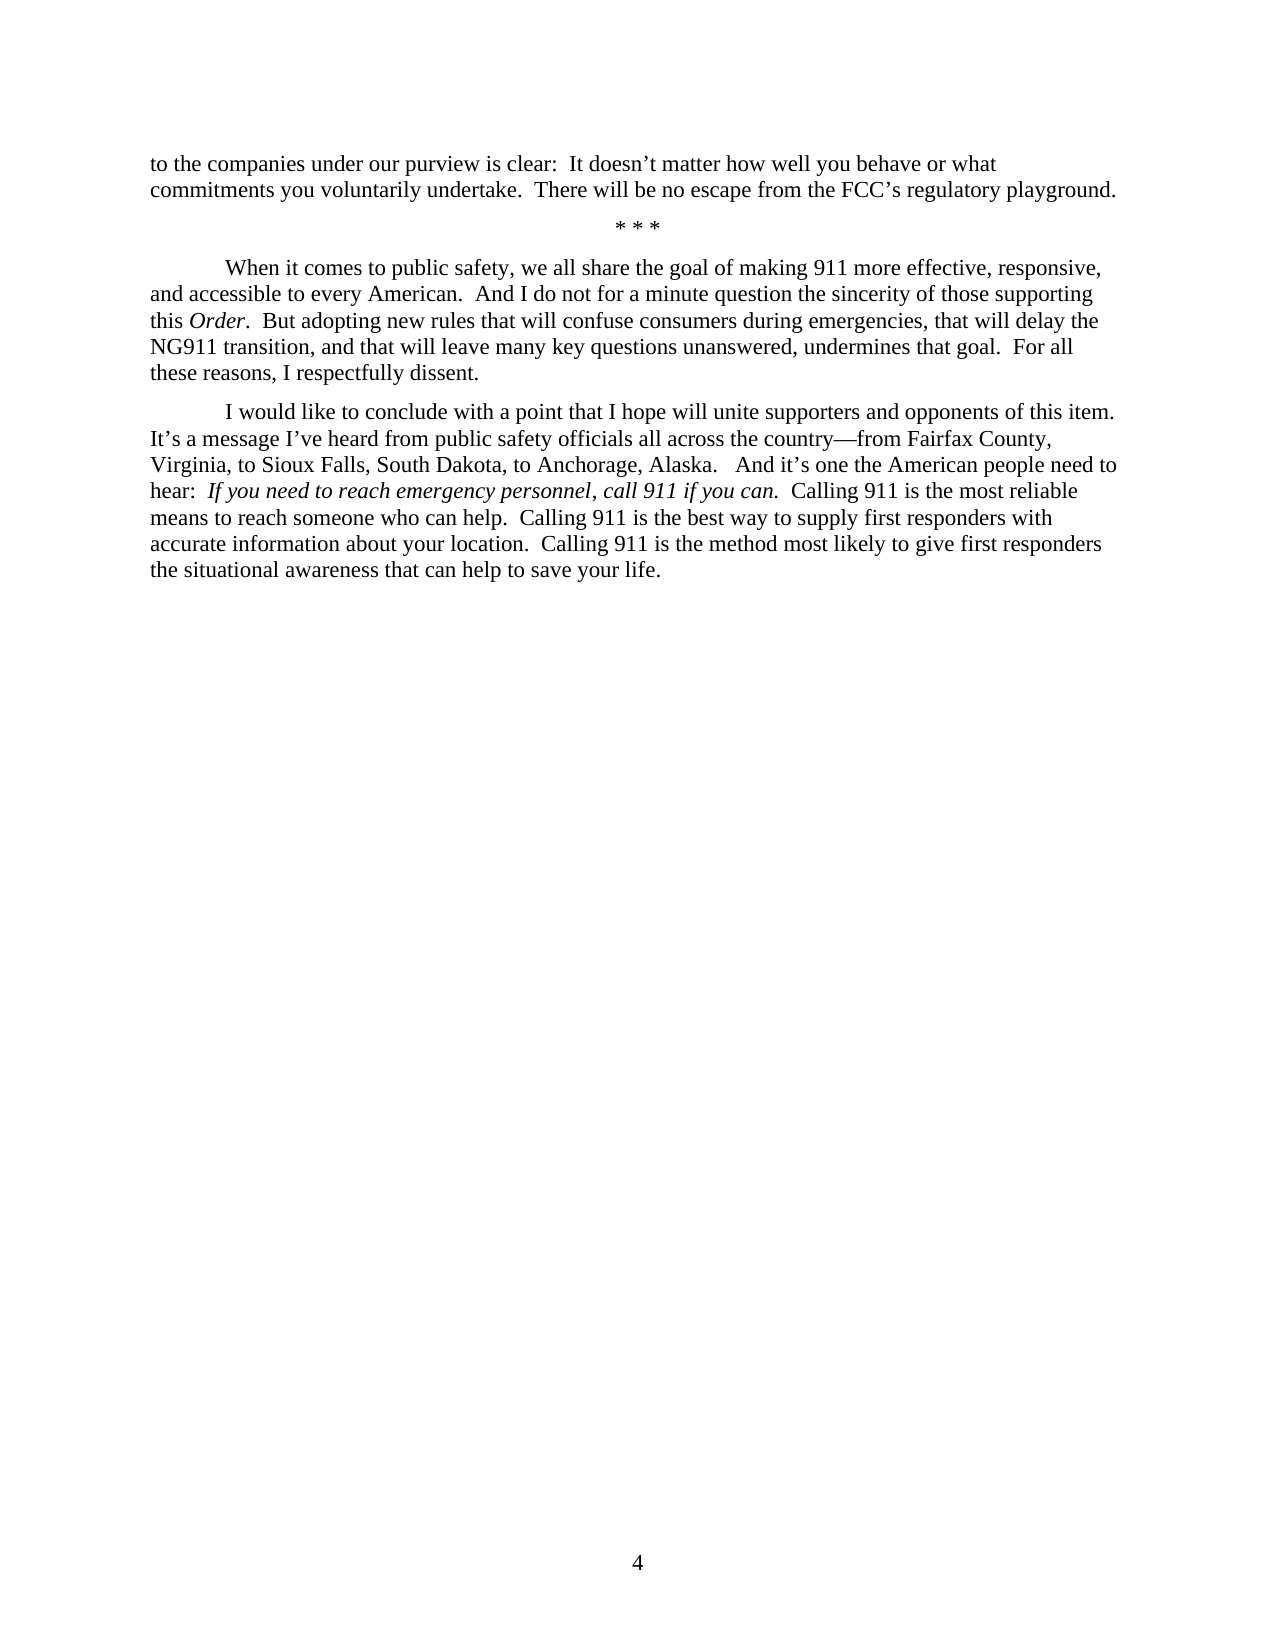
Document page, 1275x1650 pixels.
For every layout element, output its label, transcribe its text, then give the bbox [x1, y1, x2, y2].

text * * * [150, 215, 1125, 242]
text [150, 150, 1125, 203]
text I would like to conclude with a point that I hope will unite supporters and opponents of this item. It’s a message I’ve heard from public safety officials all across the country—from Fairfax County, Virginia, to Sioux Falls, South Dakota, to Anchorage, Alaska. And it’s one the American people need to hear: If you need to reach emergency personnel, call 911 if you can. Calling 911 is the most reliable means to reach someone who can help. Calling 911 is the best way to supply first responders with accurate information about your location. Calling 911 is the method most likely to give first responders the situational awareness that can help to save your life. [150, 398, 1125, 583]
text When it comes to public safety, we all share the goal of making 911 more effective, responsive, and accessible to every American. And I do not for a minute question the sincerity of those supporting this Order. But adopting new rules that will confuse consumers during emergencies, that will delay the NG911 transition, and that will leave many key questions unanswered, undermines that goal. For all these reasons, I respectfully dissent. [150, 254, 1125, 386]
